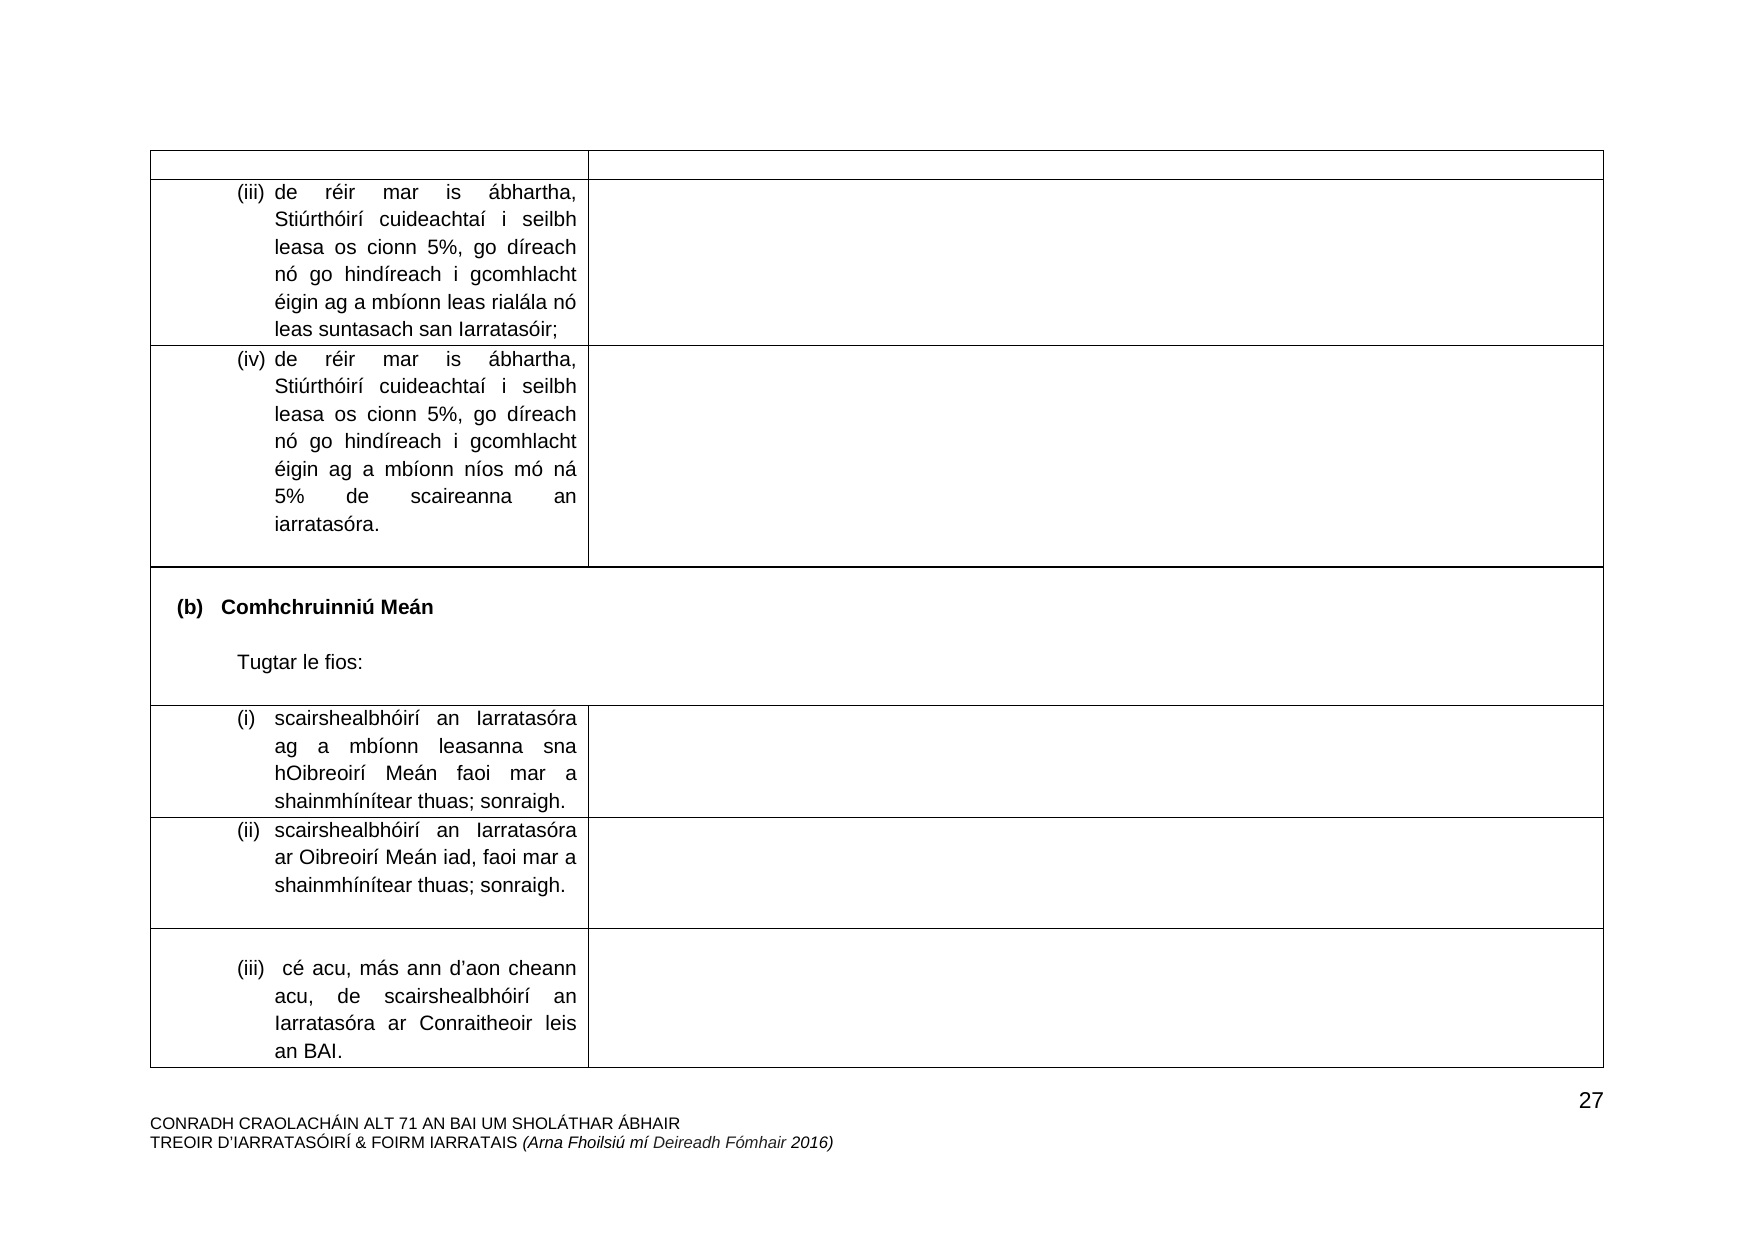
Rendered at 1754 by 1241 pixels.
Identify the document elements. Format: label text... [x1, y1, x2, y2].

table_cell [589, 180, 1603, 345]
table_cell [151, 151, 588, 178]
table_cell [589, 818, 1603, 928]
table_cell scairshealbhóirí an Iarratasóra ag a mbíonn leasanna sna hOibreoirí Meán faoi mar a shainmhínítear thuas; sonraigh. [151, 706, 588, 817]
table_cell Comhchruinniú Meán Tugtar le fios: [151, 568, 1603, 705]
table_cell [151, 929, 588, 1067]
table_cell [589, 346, 1603, 566]
table_cell [589, 929, 1603, 1067]
table_cell de réir mar is ábhartha, Stiúrthóirí cuideachtaí i seilbh leasa os cionn 5%, go díreach nó go hindíreach i gcomhlacht éigin ag a mbíonn leas rialála nó leas suntasach san Iarratasóir; [151, 180, 588, 345]
table_cell de réir mar is ábhartha, Stiúrthóirí cuideachtaí i seilbh leasa os cionn 5%, go díreach nó go hindíreach i gcomhlacht éigin ag a mbíonn níos mó ná 5% de scaireanna an iarratasóra. [151, 346, 588, 566]
table_cell [589, 151, 1603, 178]
table_cell scairshealbhóirí an Iarratasóra ar Oibreoirí Meán iad, faoi mar a shainmhínítear thuas; sonraigh. [151, 818, 588, 928]
table_cell [589, 706, 1603, 817]
